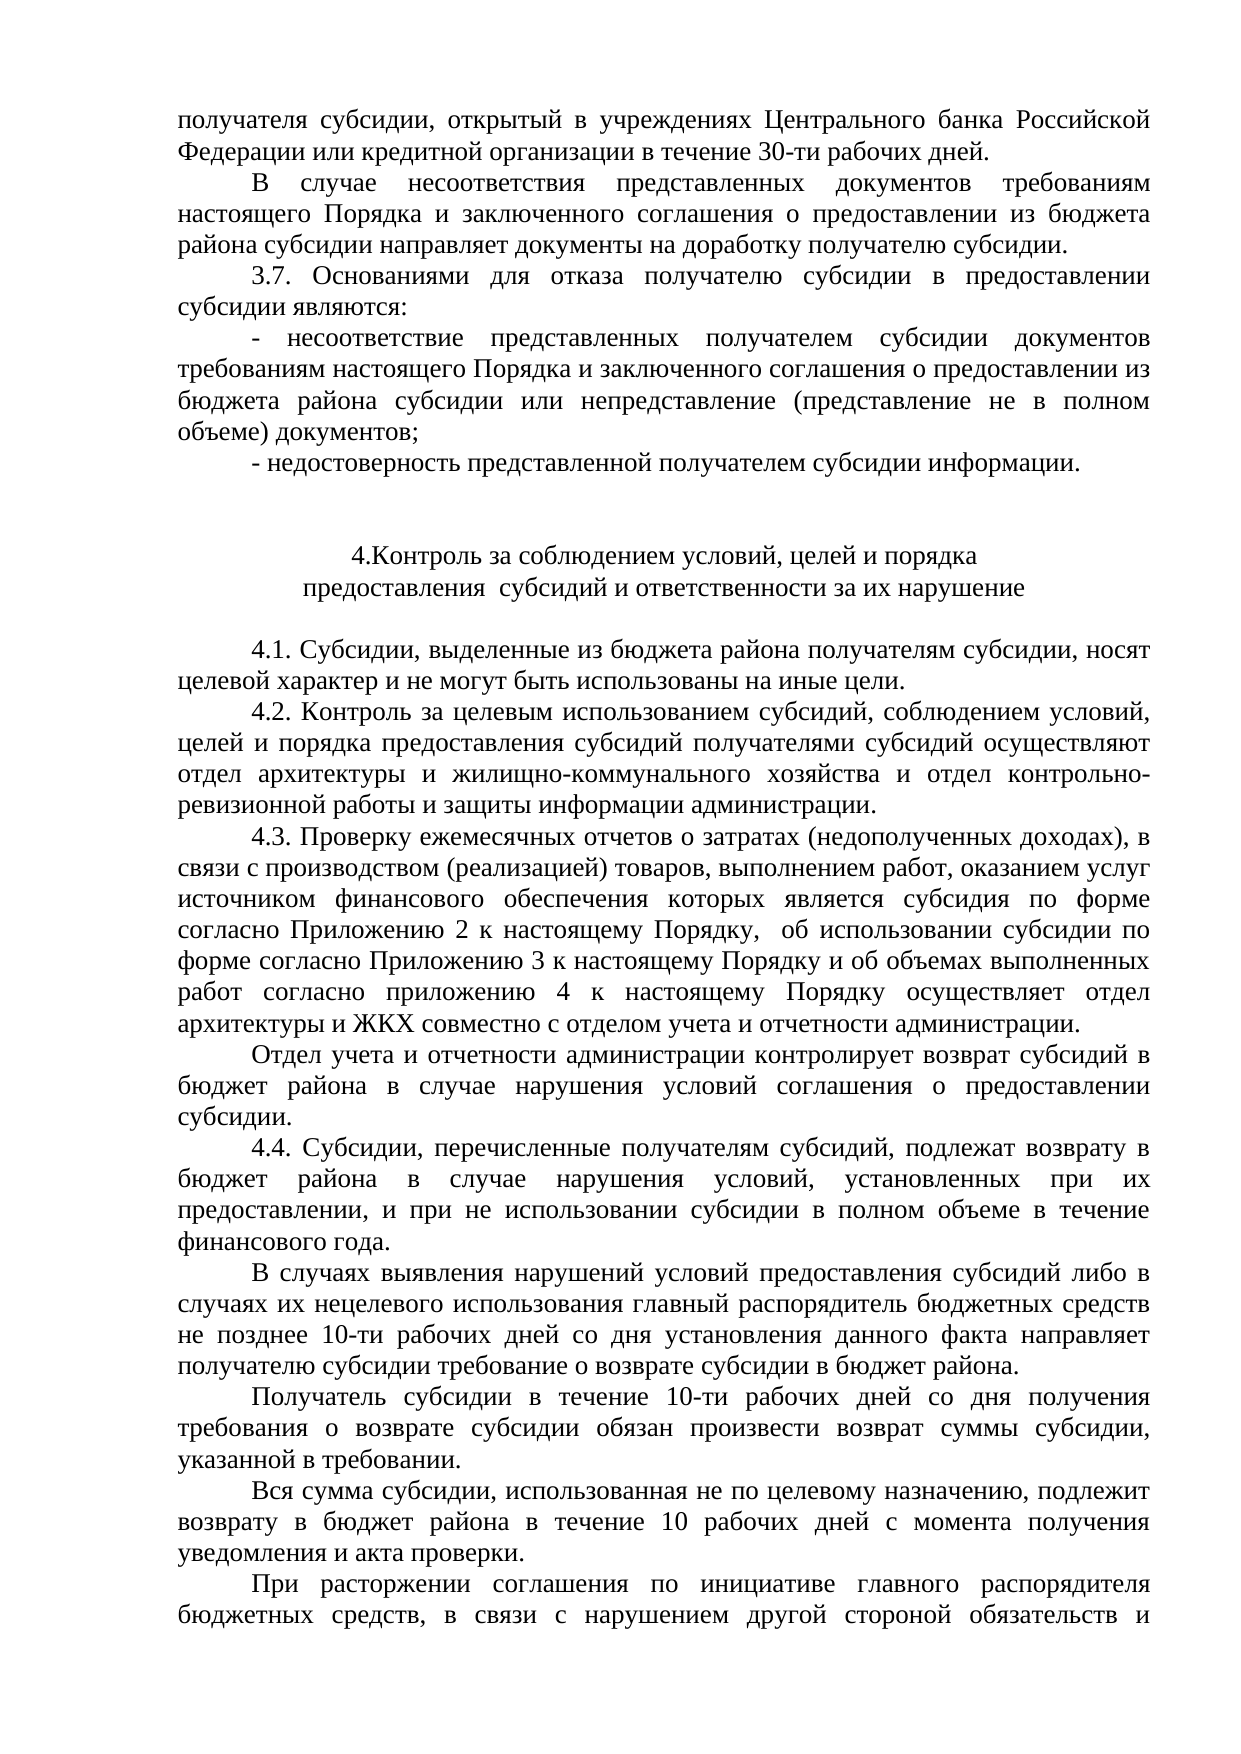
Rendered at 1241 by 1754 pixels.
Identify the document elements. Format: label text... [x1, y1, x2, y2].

text предоставления субсидий и ответственности за их нарушение [177, 571, 1152, 602]
text - недостоверность представленной получателем субсидии информации. [177, 446, 1152, 477]
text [177, 1567, 1152, 1629]
text В случаях выявления нарушений условий предоставления субсидий либо в случаях их нецелевого использования главный распорядитель бюджетных средств не позднее 10-ти рабочих дней со дня установления данного факта направляет получателю субсидии требование о возврате субсидии в бюджет района. [177, 1256, 1152, 1380]
text 4.2. Контроль за целевым использованием субсидий, соблюдением условий, целей и порядка предоставления субсидий получателями субсидий осуществляют отдел архитектуры и жилищно-коммунального хозяйства и отдел контрольно-ревизионной работы и защиты информации администрации. [177, 695, 1152, 820]
text 4.3. Проверку ежемесячных отчетов о затратах (недополученных доходах), в связи с производством (реализацией) товаров, выполнением работ, оказанием услуг источником финансового обеспечения которых является субсидия по форме согласно Приложению 2 к настоящему Порядку, об использовании субсидии по форме согласно Приложению 3 к настоящему Порядку и об объемах выполненных работ согласно приложению 4 к настоящему Порядку осуществляет отдел архитектуры и ЖКХ совместно с отделом учета и отчетности администрации. [177, 820, 1152, 1038]
text - несоответствие представленных получателем субсидии документов требованиям настоящего Порядка и заключенного соглашения о предоставлении из бюджета района субсидии или непредставление (представление не в полном объеме) документов; [177, 321, 1152, 446]
text Получатель субсидии в течение 10-ти рабочих дней со дня получения требования о возврате субсидии обязан произвести возврат суммы субсидии, указанной в требовании. [177, 1380, 1152, 1474]
text 3.7. Основаниями для отказа получателю субсидии в предоставлении субсидии являются: [177, 259, 1152, 321]
text В случае несоответствия представленных документов требованиям настоящего Порядка и заключенного соглашения о предоставлении из бюджета района субсидии направляет документы на доработку получателю субсидии. [177, 166, 1152, 259]
text Вся сумма субсидии, использованная не по целевому назначению, подлежит возврату в бюджет района в течение 10 рабочих дней с момента получения уведомления и акта проверки. [177, 1474, 1152, 1567]
text 4.Контроль за соблюдением условий, целей и порядка [177, 539, 1152, 571]
text Отдел учета и отчетности администрации контролирует возврат субсидий в бюджет района в случае нарушения условий соглашения о предоставлении субсидии. [177, 1038, 1152, 1131]
text 4.1. Субсидии, выделенные из бюджета района получателям субсидии, носят целевой характер и не могут быть использованы на иные цели. [177, 633, 1152, 695]
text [177, 103, 1152, 166]
text 4.4. Субсидии, перечисленные получателям субсидий, подлежат возврату в бюджет района в случае нарушения условий, установленных при их предоставлении, и при не использовании субсидии в полном объеме в течение финансового года. [177, 1131, 1152, 1256]
